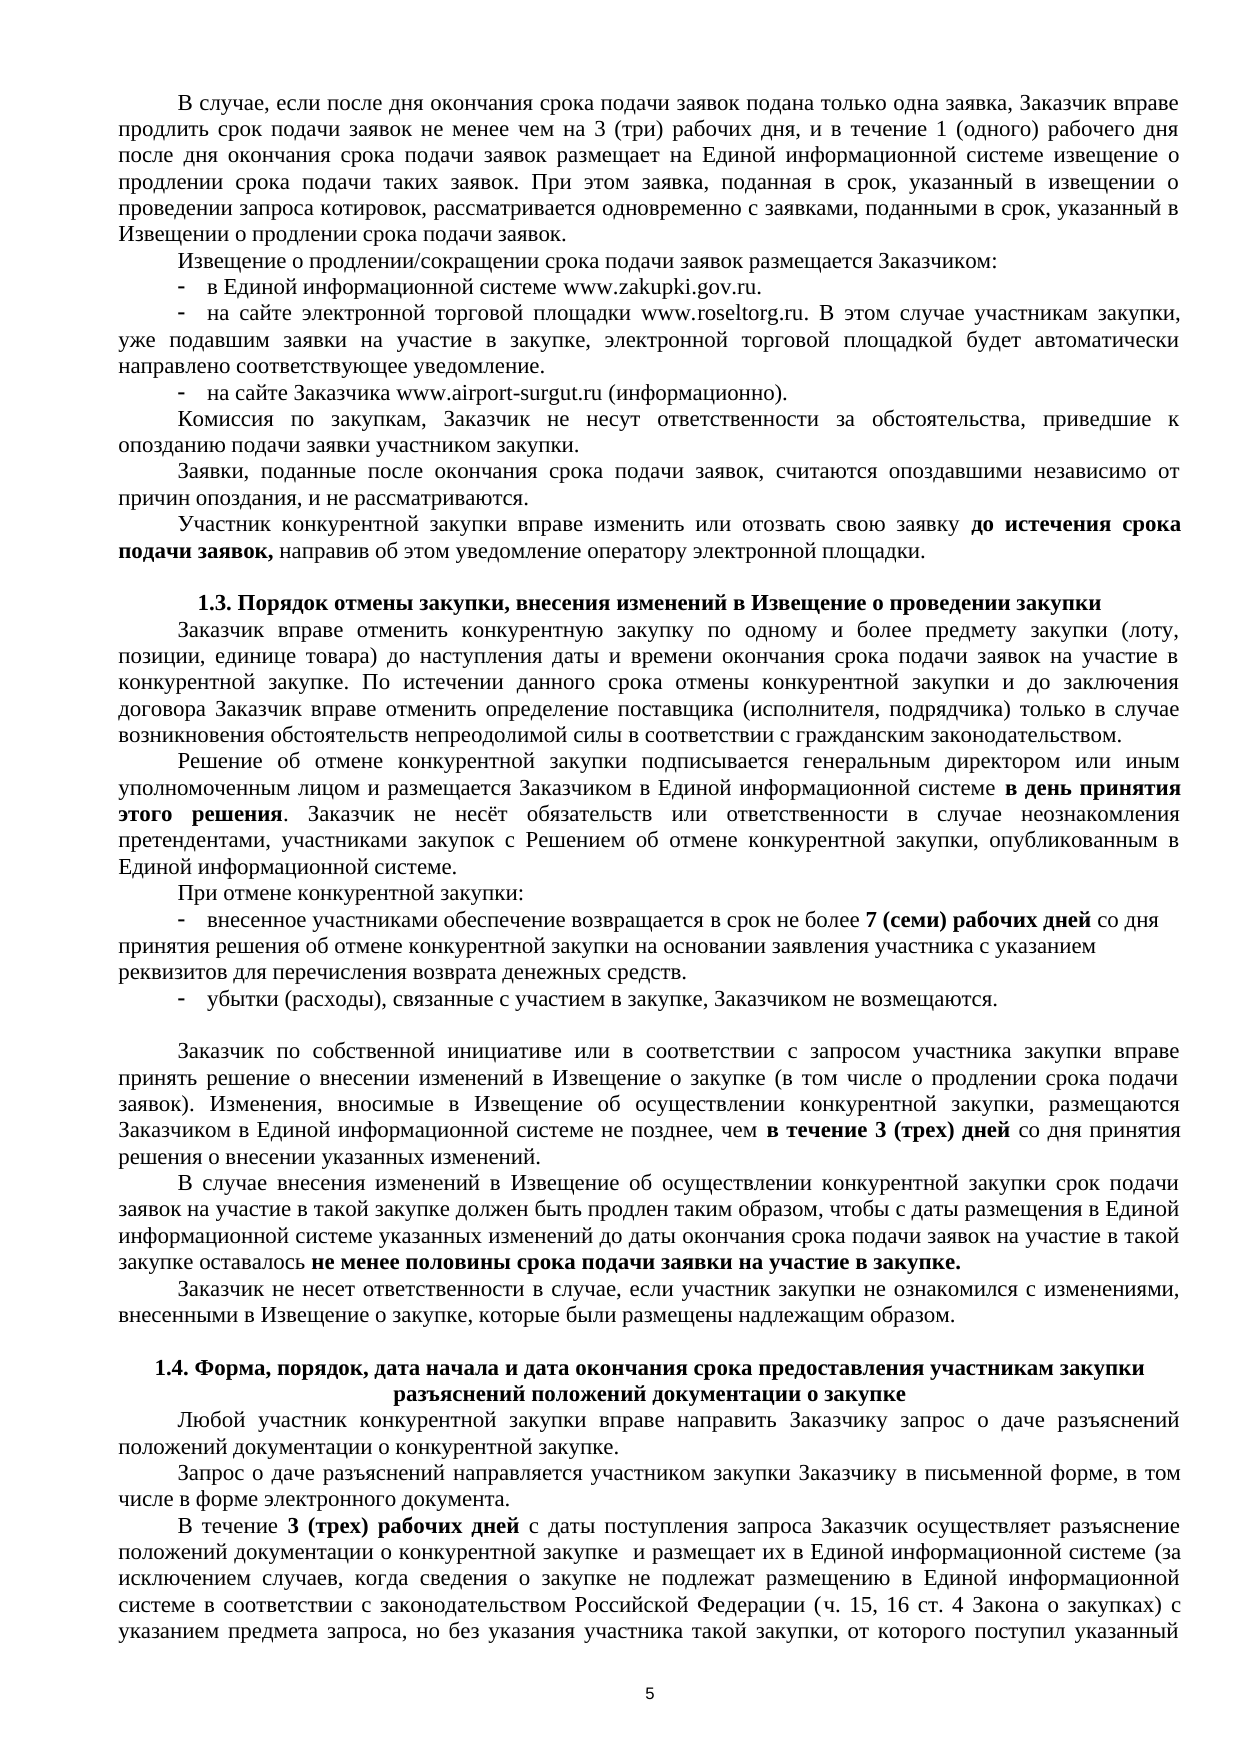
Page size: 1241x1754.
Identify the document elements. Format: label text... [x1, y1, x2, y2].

text Заказчик вправе отменить конкурентную закупку по одному и более предмету закупки (лоту, позиции, единице товара) до наступления даты и времени окончания срока подачи заявок на участие в конкурентной закупке. По истечении данного срока отмены конкурентной закупки и до заключения договора Заказчик вправе отменить определение поставщика (исполнителя, подрядчика) только в случае возникновения обстоятельств непреодолимой силы в соответствии с гражданским законодательством. [118, 616, 1181, 747]
list на сайте Заказчика www.airport-surgut.ru (информационно). [118, 378, 1181, 405]
text Участник конкурентной закупки вправе изменить или отозвать свою заявку до истечения срока подачи заявок, направив об этом уведомление оператору электронной площадки. [118, 510, 1181, 563]
text Заказчик не несет ответственности в случае, если участник закупки не ознакомился с изменениями, внесенными в Извещение о закупке, которые были размещены надлежащим образом. [118, 1274, 1181, 1327]
text В случае, если после дня окончания срока подачи заявок подана только одна заявка, Заказчик вправе продлить срок подачи заявок не менее чем на 3 (три) рабочих дня, и в течение 1 (одного) рабочего дня после дня окончания срока подачи заявок размещает на Единой информационной системе извещение о продлении срока подачи таких заявок. При этом заявка, поданная в срок, указанный в извещении о проведении запроса котировок, рассматривается одновременно с заявками, поданными в срок, указанный в Извещении о продлении срока подачи заявок. [118, 89, 1181, 247]
text Запрос о даче разъяснений направляется участником закупки Заказчику в письменной форме, в том числе в форме электронного документа. [118, 1459, 1181, 1512]
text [118, 1512, 1181, 1643]
text В случае внесения изменений в Извещение об осуществлении конкурентной закупки срок подачи заявок на участие в такой закупке должен быть продлен таким образом, чтобы с даты размещения в Единой информационной системе указанных изменений до даты окончания срока подачи заявок на участие в такой закупке оставалось не менее половины срока подачи заявки на участие в закупке. [118, 1169, 1181, 1274]
list убытки (расходы), связанные с участием в закупке, Заказчиком не возмещаются. [118, 985, 1181, 1011]
text Комиссия по закупкам, Заказчик не несут ответственности за обстоятельства, приведшие к опозданию подачи заявки участником закупки. [118, 405, 1181, 458]
text Извещение о продлении/сокращении срока подачи заявок размещается Заказчиком: [118, 247, 1181, 273]
text Заказчик по собственной инициативе или в соответствии с запросом участника закупки вправе принять решение о внесении изменений в Извещение о закупке (в том числе о продлении срока подачи заявок). Изменения, вносимые в Извещение об осуществлении конкурентной закупки, размещаются Заказчиком в Единой информационной системе не позднее, чем в течение 3 (трех) дней со дня принятия решения о внесении указанных изменений. [118, 1037, 1181, 1169]
text 1.3. Порядок отмены закупки, внесения изменений в Извещение о проведении закупки [118, 589, 1181, 616]
text 1.4. Форма, порядок, дата начала и дата окончания срока предоставления участникам закупки разъяснений положений документации о закупке [118, 1354, 1181, 1406]
text При отмене конкурентной закупки: [118, 879, 1181, 906]
text Любой участник конкурентной закупки вправе направить Заказчику запрос о даче разъяснений положений документации о конкурентной закупке. [118, 1406, 1181, 1459]
list в Единой информационной системе www.zakupki.gov.ru. [118, 273, 1181, 299]
list внесенное участниками обеспечение возвращается в срок не более 7 (семи) рабочих дней со дня принятия решения об отмене конкурентной закупки на основании заявления участника с указанием реквизитов для перечисления возврата денежных средств. [118, 906, 1181, 985]
text Решение об отмене конкурентной закупки подписывается генеральным директором или иным уполномоченным лицом и размещается Заказчиком в Единой информационной системе в день принятия этого решения. Заказчик не несёт обязательств или ответственности в случае неознакомления претендентами, участниками закупок с Решением об отмене конкурентной закупки, опубликованным в Единой информационной системе. [118, 747, 1181, 879]
text Заявки, поданные после окончания срока подачи заявок, считаются опоздавшими независимо от причин опоздания, и не рассматриваются. [118, 458, 1181, 510]
list на сайте электронной торговой площадки www.roseltorg.ru. В этом случае участникам закупки, уже подавшим заявки на участие в закупке, электронной торговой площадкой будет автоматически направлено соответствующее уведомление. [118, 299, 1181, 378]
